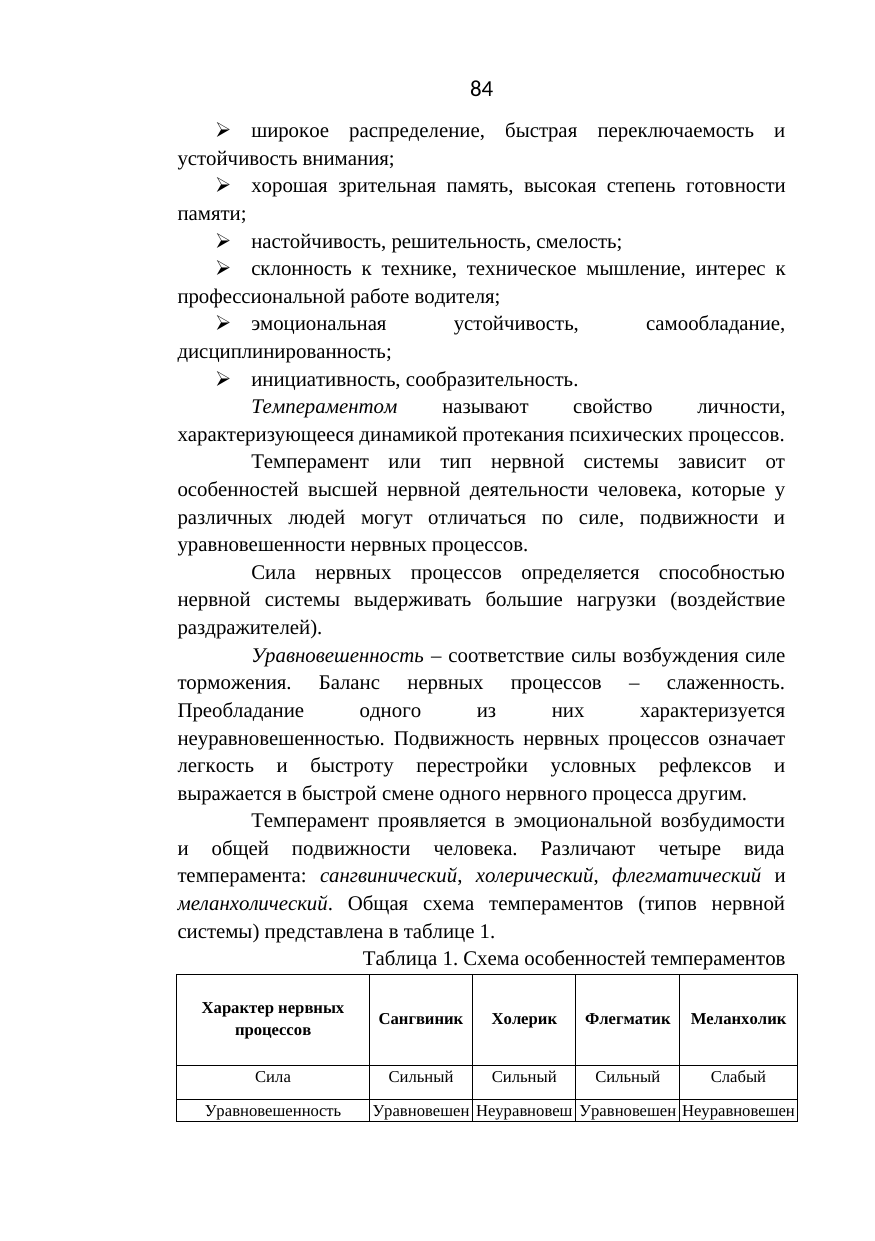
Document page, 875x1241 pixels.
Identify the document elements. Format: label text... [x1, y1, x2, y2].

table_cell Сильный [370, 1066, 472, 1099]
list настойчивость, решительность, смелость; [177, 228, 786, 253]
table_header Холерик [473, 975, 575, 1065]
list склонность к технике, техническое мышление, интерес к профессиональной работе водителя; [177, 256, 786, 308]
table_header Меланхолик [680, 975, 797, 1065]
text Уравновешенность – соответствие силы возбуждения силе торможения. Баланс нервных процессов – слаженность. Преобладание одного из них характеризуется неуравновешенностью. Подвижность нервных процессов означает легкость и быстроту перестройки условных рефлексов и выражается в быстрой смене одного нервного процесса другим. [177, 643, 786, 805]
table_cell Уравновешенный [370, 1100, 472, 1121]
list инициативность, сообразительность. [177, 367, 786, 391]
table_cell Сильный [576, 1066, 679, 1099]
text Темперамент или тип нервной системы зависит от особенностей высшей нервной деятельности человека, которые у различных людей могут отличаться по силе, подвижности и уравновешенности нервных процессов. [177, 449, 786, 556]
text Сила нервных процессов определяется способностью нервной системы выдерживать большие нагрузки (воздействие раздражителей). [177, 560, 786, 639]
table_cell Неуравновешенный [473, 1100, 575, 1121]
list хорошая зрительная память, высокая степень готовности памяти; [177, 173, 786, 225]
table_cell Уравновешенный [576, 1100, 679, 1121]
table_cell Слабый [680, 1066, 797, 1099]
text Темперамент проявляется в эмоциональной возбудимости и общей подвижности человека. Различают четыре вида темперамента: сангвинический, холерический, флегматический и меланхолический. Общая схема темпераментов (типов нервной системы) представлена в таблице 1. [177, 808, 786, 943]
table_cell Сила [177, 1066, 369, 1099]
text Таблица 1. Схема особенностей темпераментов [177, 946, 786, 970]
text Темпераментом называют свойство личности, характеризующееся динамикой протекания психических процессов. [177, 394, 786, 446]
table_cell Неуравновешенный [680, 1100, 797, 1121]
table_header Сангвиник [370, 975, 472, 1065]
list широкое распределение, быстрая переключаемость и устойчивость внимания; [177, 118, 786, 170]
table_header Характер нервных процессов [177, 975, 369, 1065]
table_header Флегматик [576, 975, 679, 1065]
table_cell Уравновешенность [177, 1100, 369, 1121]
list эмоциональная устойчивость, самообладание, дисциплинированность; [177, 311, 786, 363]
table_cell Сильный [473, 1066, 575, 1099]
